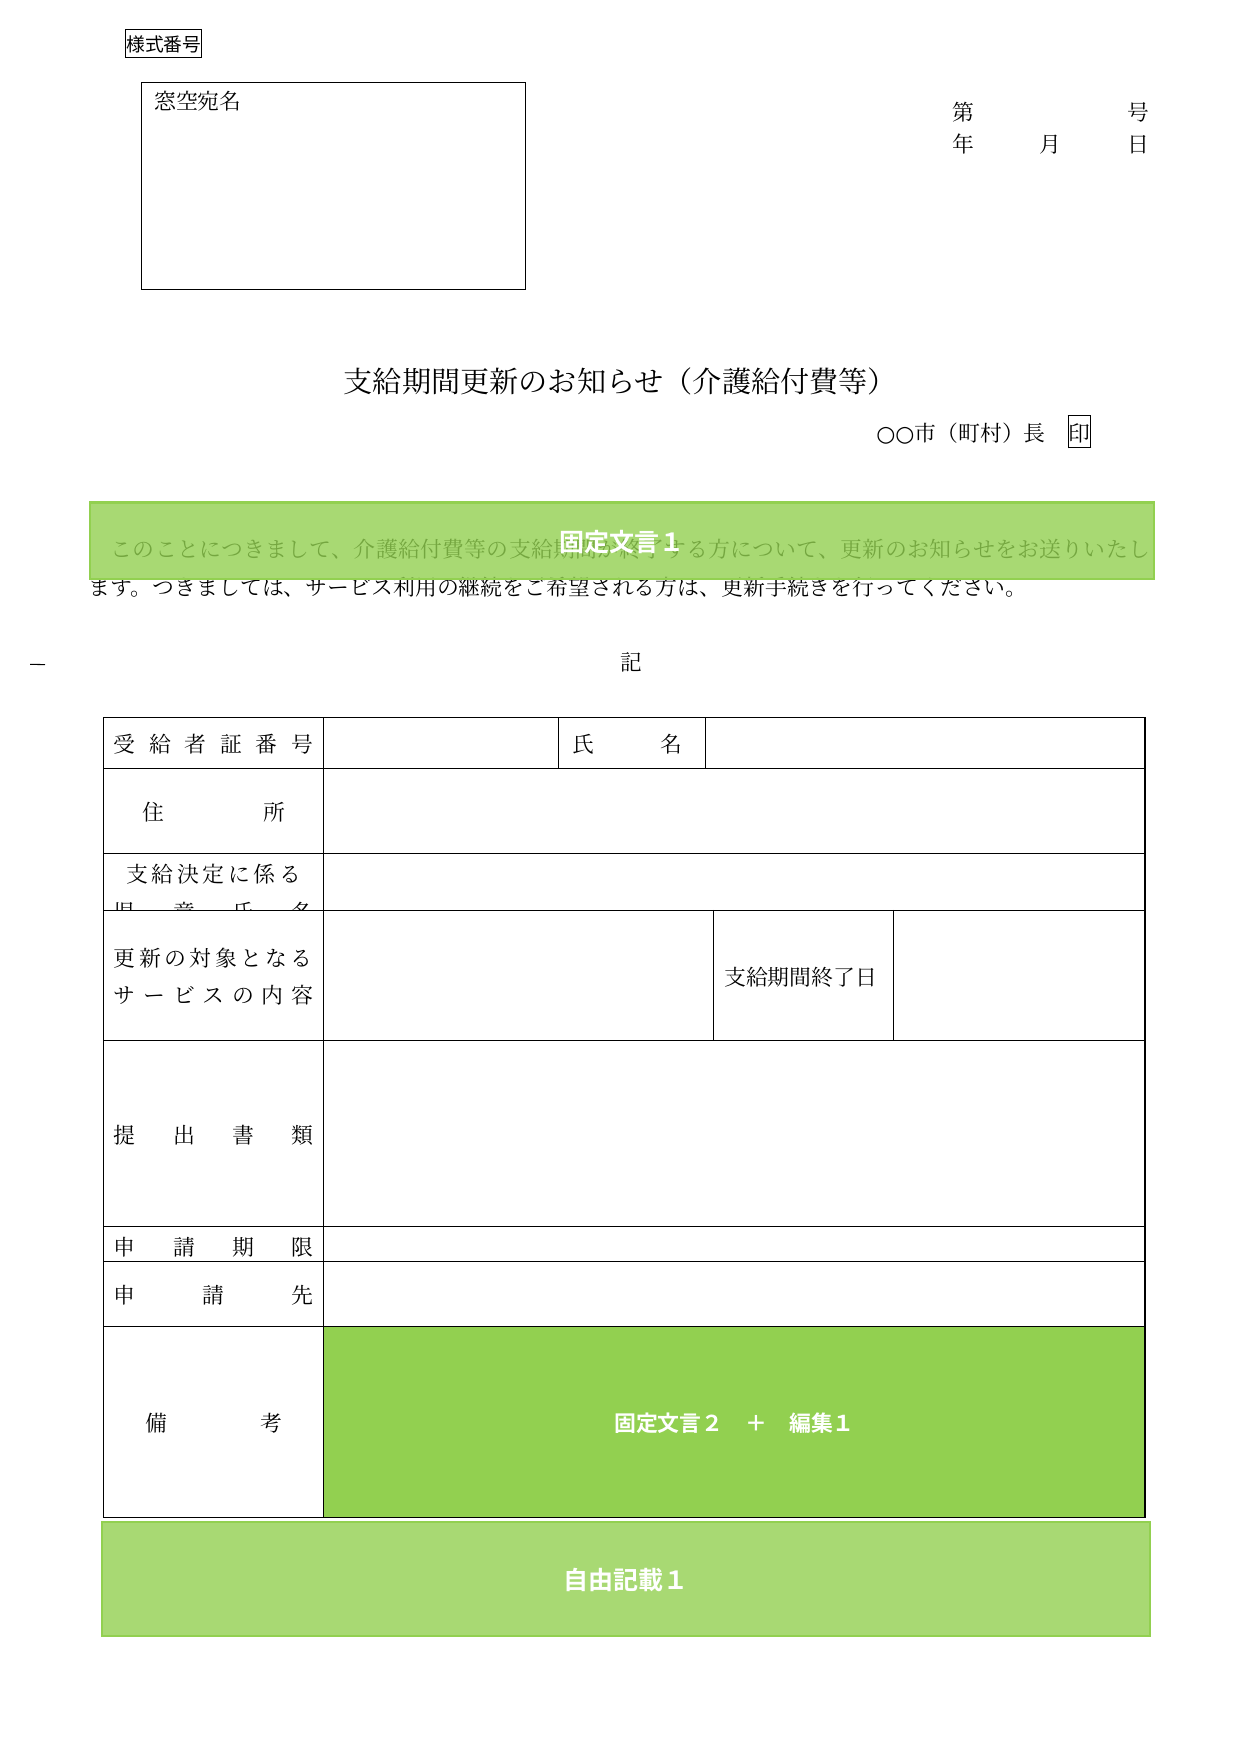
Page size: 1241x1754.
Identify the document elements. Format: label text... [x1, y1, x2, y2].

table_header [706, 718, 1144, 767]
table_cell 提出書類 [104, 1041, 323, 1226]
table_cell 支給決定に係る 児童氏名 [104, 854, 323, 910]
table_cell 申請先 [104, 1262, 323, 1326]
table_cell 固定文言２ ＋ 編集１ [324, 1327, 1144, 1517]
table_header 受給者証番号 [104, 718, 323, 767]
table_cell 住 所 [104, 769, 323, 853]
table_cell [324, 854, 1144, 910]
table_cell [324, 1262, 1144, 1326]
text このことにつきまして、介護給付費等の支給期間が終了する方について、更新のお知らせをお送りいたします。つきましては、サービス利用の継続をご希望される方は、更新手続きを行ってください。 [89, 580, 1152, 605]
text 支給期間更新のお知らせ（介護給付費等） [89, 342, 1152, 417]
table_cell 更新の対象となるサービスの内容 [104, 911, 323, 1040]
table_cell [894, 911, 1144, 1040]
table_cell [324, 769, 1144, 853]
table_cell [324, 1041, 1144, 1226]
table_cell [324, 1227, 1144, 1261]
table_cell [324, 911, 713, 1040]
table_header 氏 名 [559, 718, 705, 767]
table_cell 支給期間終了日 [714, 911, 893, 1040]
table_cell 申請期限 [104, 1227, 323, 1261]
table_cell 備 考 [104, 1327, 323, 1517]
text 記 [89, 642, 1152, 680]
table_header [324, 718, 558, 767]
